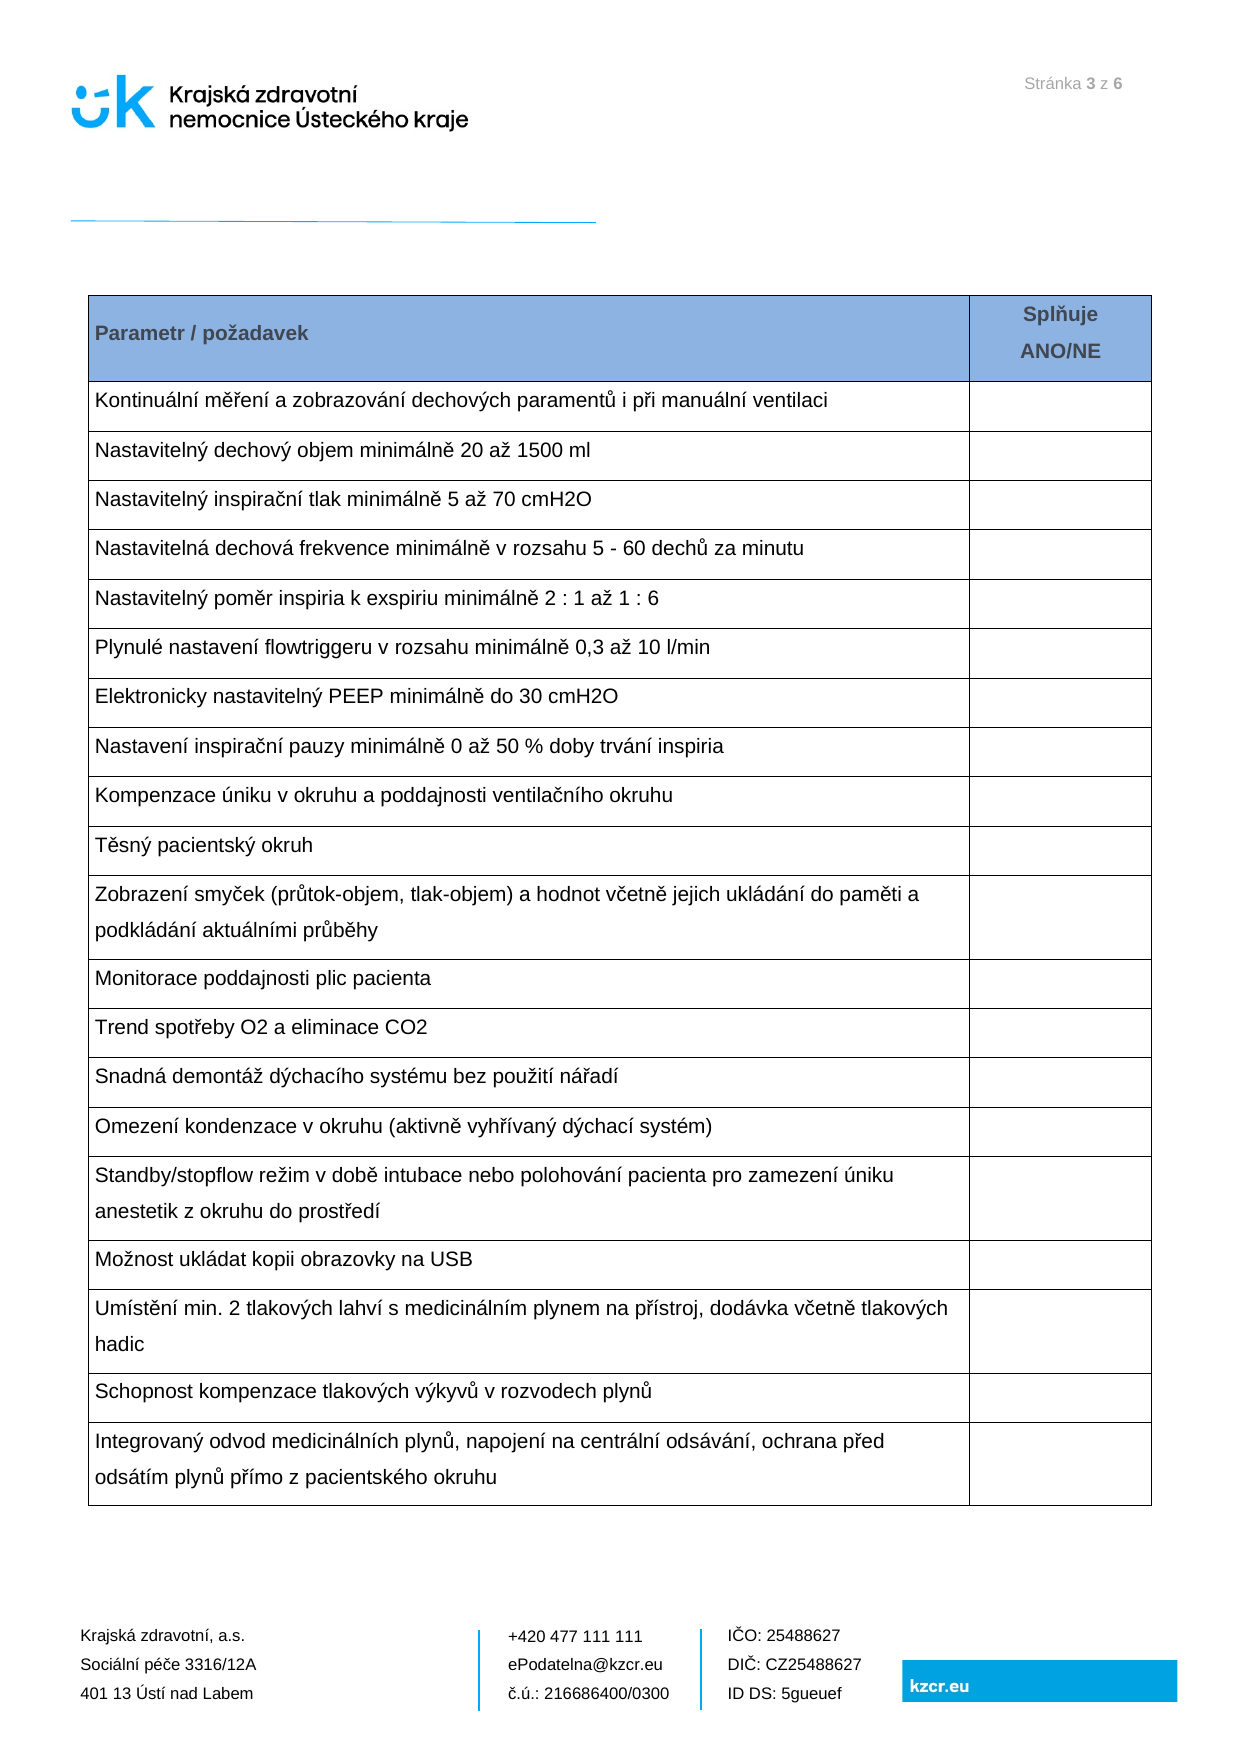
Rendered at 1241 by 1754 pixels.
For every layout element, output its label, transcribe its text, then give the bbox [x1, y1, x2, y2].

table_cell Zobrazení smyček (průtok-objem, tlak-objem) a hodnot včetně jejich ukládání do paměti a podkládání aktuálními průběhy [89, 876, 969, 958]
table_cell Snadná demontáž dýchacího systému bez použití nářadí [89, 1058, 969, 1107]
table_cell [970, 1157, 1151, 1239]
table_header Splňuje ANO/NE [970, 296, 1151, 381]
table_cell Nastavitelný inspirační tlak minimálně 5 až 70 cmH2O [89, 481, 969, 529]
table_cell Nastavení inspirační pauzy minimálně 0 až 50 % doby trvání inspiria [89, 728, 969, 776]
table_cell [970, 1374, 1151, 1422]
table_cell [970, 777, 1151, 826]
picture [30, 44, 509, 169]
table_cell [970, 876, 1151, 958]
table_cell [970, 728, 1151, 776]
table_cell [970, 432, 1151, 480]
table_cell [970, 1241, 1151, 1289]
table_cell Nastavitelný dechový objem minimálně 20 až 1500 ml [89, 432, 969, 480]
table_cell Těsný pacientský okruh [89, 827, 969, 875]
table_cell [970, 960, 1151, 1008]
table_cell Integrovaný odvod medicinálních plynů, napojení na centrální odsávání, ochrana před odsátím plynů přímo z pacientského okruhu [89, 1423, 969, 1505]
table_cell [970, 1290, 1151, 1372]
table_cell Trend spotřeby O2 a eliminace CO2 [89, 1009, 969, 1057]
table_cell Nastavitelná dechová frekvence minimálně v rozsahu 5 - 60 dechů za minutu [89, 530, 969, 579]
table_cell [970, 382, 1151, 431]
table_cell [970, 1058, 1151, 1107]
picture [911, 1680, 944, 1692]
table_cell Umístění min. 2 tlakových lahví s medicinálním plynem na přístroj, dodávka včetně tlakových hadic [89, 1290, 969, 1372]
table_cell [970, 1423, 1151, 1505]
table_cell Plynulé nastavení flowtriggeru v rozsahu minimálně 0,3 až 10 l/min [89, 629, 969, 677]
picture [950, 1683, 968, 1692]
table_cell Nastavitelný poměr inspiria k exspiriu minimálně 2 : 1 až 1 : 6 [89, 580, 969, 628]
table_cell [970, 580, 1151, 628]
table_cell [970, 1108, 1151, 1156]
table_cell Schopnost kompenzace tlakových výkyvů v rozvodech plynů [89, 1374, 969, 1422]
table_cell Kontinuální měření a zobrazování dechových paramentů i při manuální ventilaci [89, 382, 969, 431]
table_cell Kompenzace úniku v okruhu a poddajnosti ventilačního okruhu [89, 777, 969, 826]
table_cell [970, 679, 1151, 727]
table_cell Elektronicky nastavitelný PEEP minimálně do 30 cmH2O [89, 679, 969, 727]
table_cell Standby/stopflow režim v době intubace nebo polohování pacienta pro zamezení úniku anestetik z okruhu do prostředí [89, 1157, 969, 1239]
table_header Parametr / požadavek [89, 296, 969, 381]
table_cell Omezení kondenzace v okruhu (aktivně vyhřívaný dýchací systém) [89, 1108, 969, 1156]
table_cell Monitorace poddajnosti plic pacienta [89, 960, 969, 1008]
table_cell [970, 1009, 1151, 1057]
table_cell [970, 481, 1151, 529]
table_cell [970, 530, 1151, 579]
table_cell [970, 629, 1151, 677]
table_cell Možnost ukládat kopii obrazovky na USB [89, 1241, 969, 1289]
table_cell [970, 827, 1151, 875]
